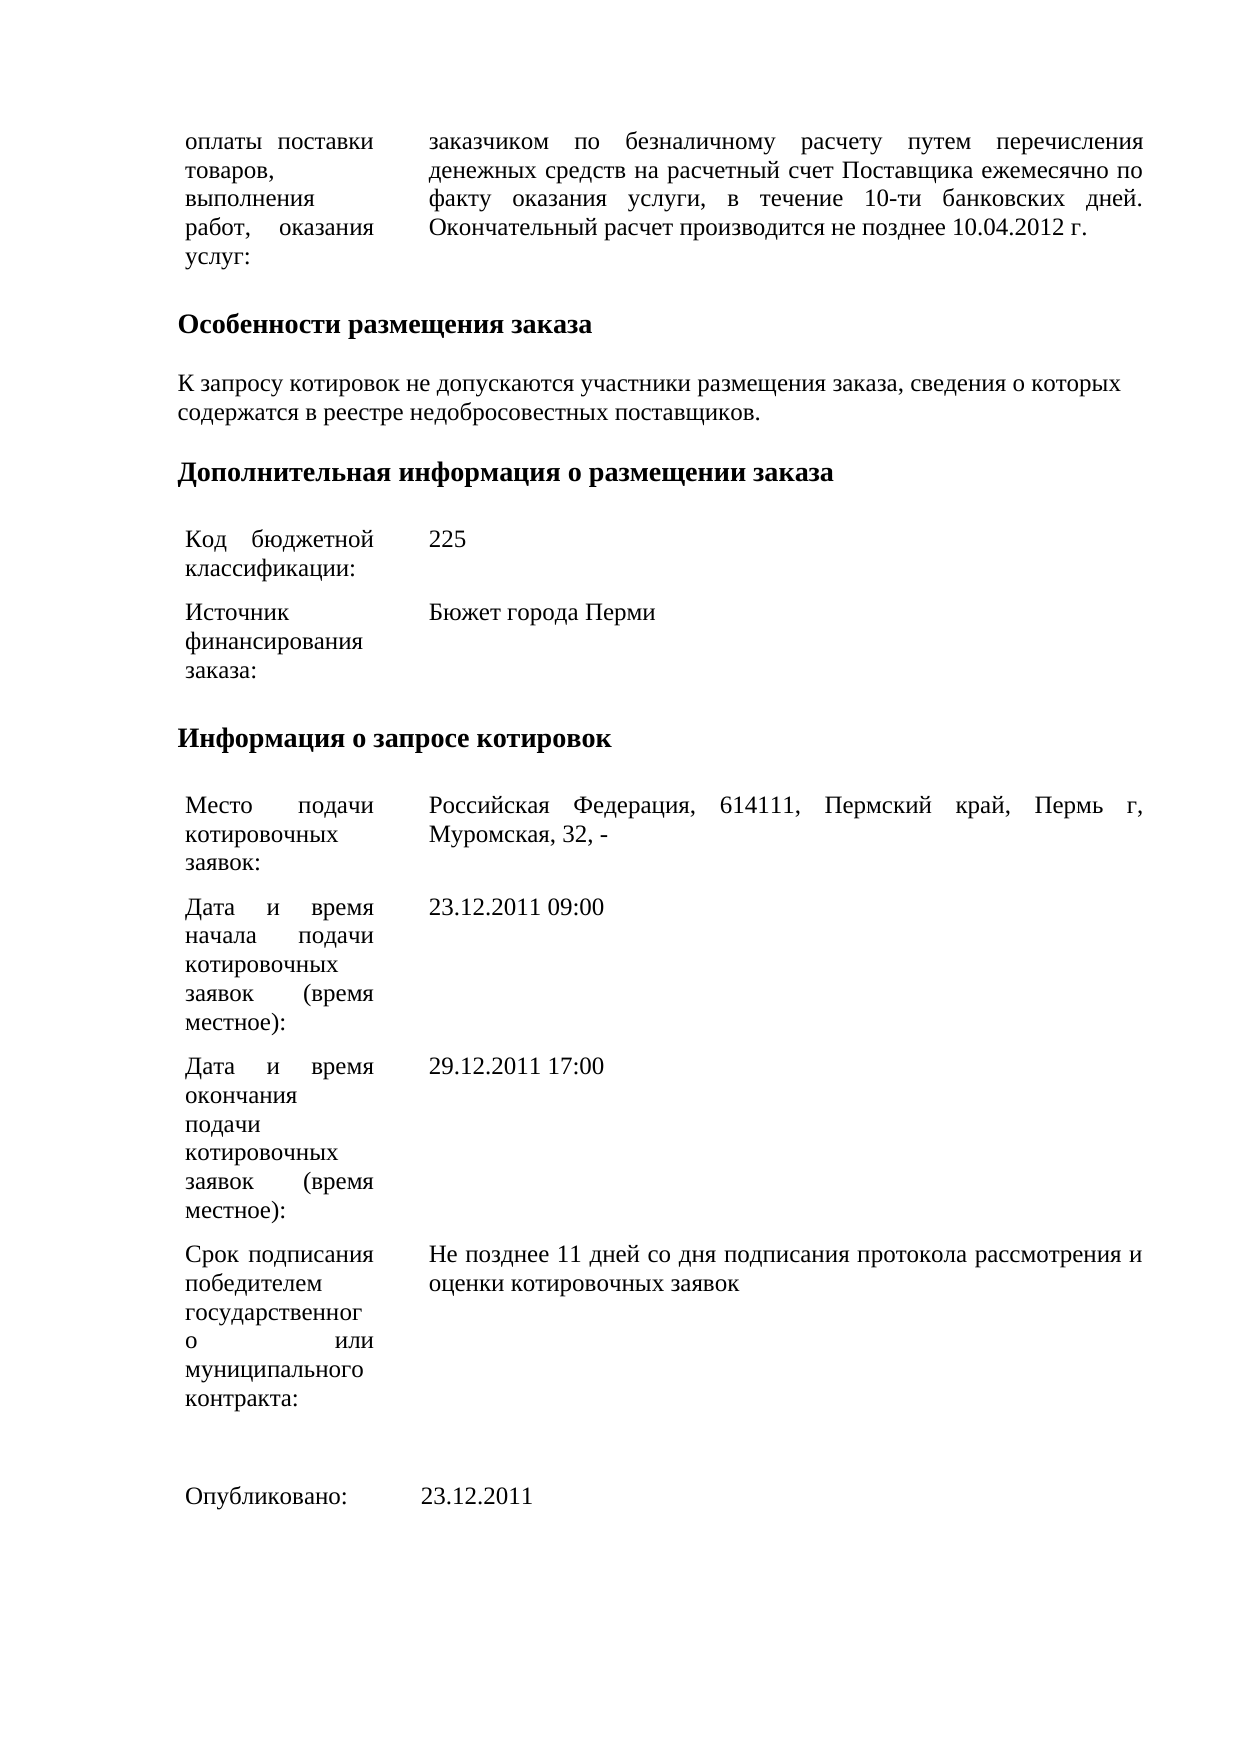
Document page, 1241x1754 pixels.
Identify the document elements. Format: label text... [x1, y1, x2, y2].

table_header Место подачи котировочных заявок: [177, 782, 421, 884]
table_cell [421, 118, 1152, 277]
table_header Российская Федерация, 614111, Пермский край, Пермь г, Муромская, 32, - [421, 782, 1152, 884]
text К запросу котировок не допускаются участники размещения заказа, сведения о которых содержатся в реестре недобросовестных поставщиков. [177, 368, 1152, 426]
table_cell 29.12.2011 17:00 [421, 1044, 1152, 1232]
table_header 225 [421, 516, 1152, 589]
text Дополнительная информация о размещении заказа [177, 455, 1152, 487]
table_cell Не позднее 11 дней со дня подписания протокола рассмотрения и оценки котировочных заявок [421, 1232, 1152, 1420]
table_header Код бюджетной классификации: [177, 516, 421, 589]
table_cell Дата и время окончания подачи котировочных заявок (время местное): [177, 1044, 421, 1232]
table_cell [177, 118, 421, 277]
table_header Опубликовано: [177, 1474, 421, 1518]
table_cell Срок подписания победителем государственного или муниципального контракта: [177, 1232, 421, 1420]
text Информация о запросе котировок [177, 721, 1152, 753]
table_cell Бюжет города Перми [421, 590, 1152, 691]
text Особенности размещения заказа [177, 307, 1152, 339]
table_cell 23.12.2011 09:00 [421, 884, 1152, 1043]
table_cell Источник финансирования заказа: [177, 590, 421, 691]
table_cell Дата и время начала подачи котировочных заявок (время местное): [177, 884, 421, 1043]
table_header 23.12.2011 [421, 1474, 1152, 1518]
